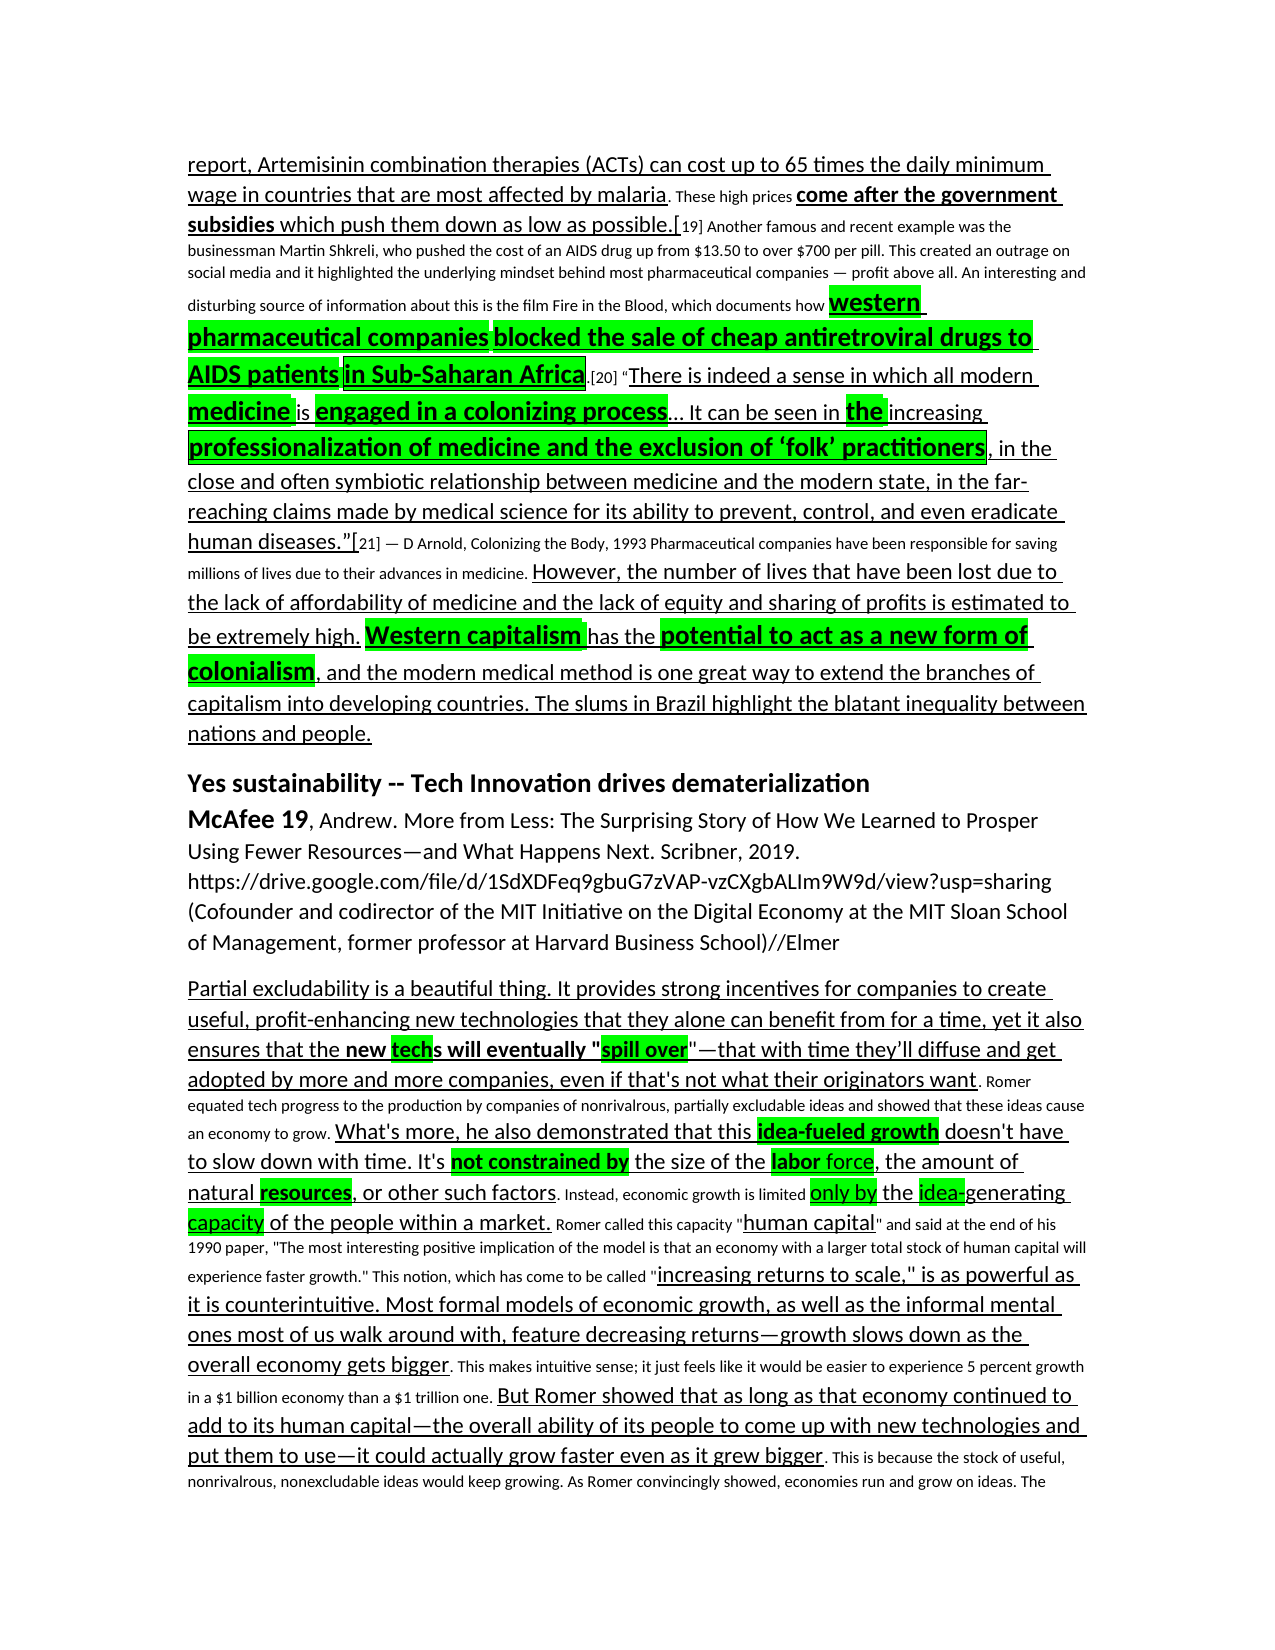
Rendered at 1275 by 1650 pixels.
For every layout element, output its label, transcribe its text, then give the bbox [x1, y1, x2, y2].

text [187, 150, 1087, 713]
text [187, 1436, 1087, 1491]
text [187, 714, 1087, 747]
subtitle Yes sustainability -- Tech Innovation drives dematerialization [187, 766, 1087, 799]
text McAfee 19, Andrew. More from Less: The Surprising Story of How We Learned to Prosper Using Fewer Resources—and What Happens Next. Scribner, 2019. https://drive.google.com/file/d/1SdXDFeq9gbuG7zVAP-vzCXgbALIm9W9d/view?usp=sharing (Cofounder and codirector of the MIT Initiative on the Digital Economy at the MIT Sloan School of Management, former professor at Harvard Business School)//Elmer [187, 802, 1087, 956]
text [187, 974, 1087, 1435]
